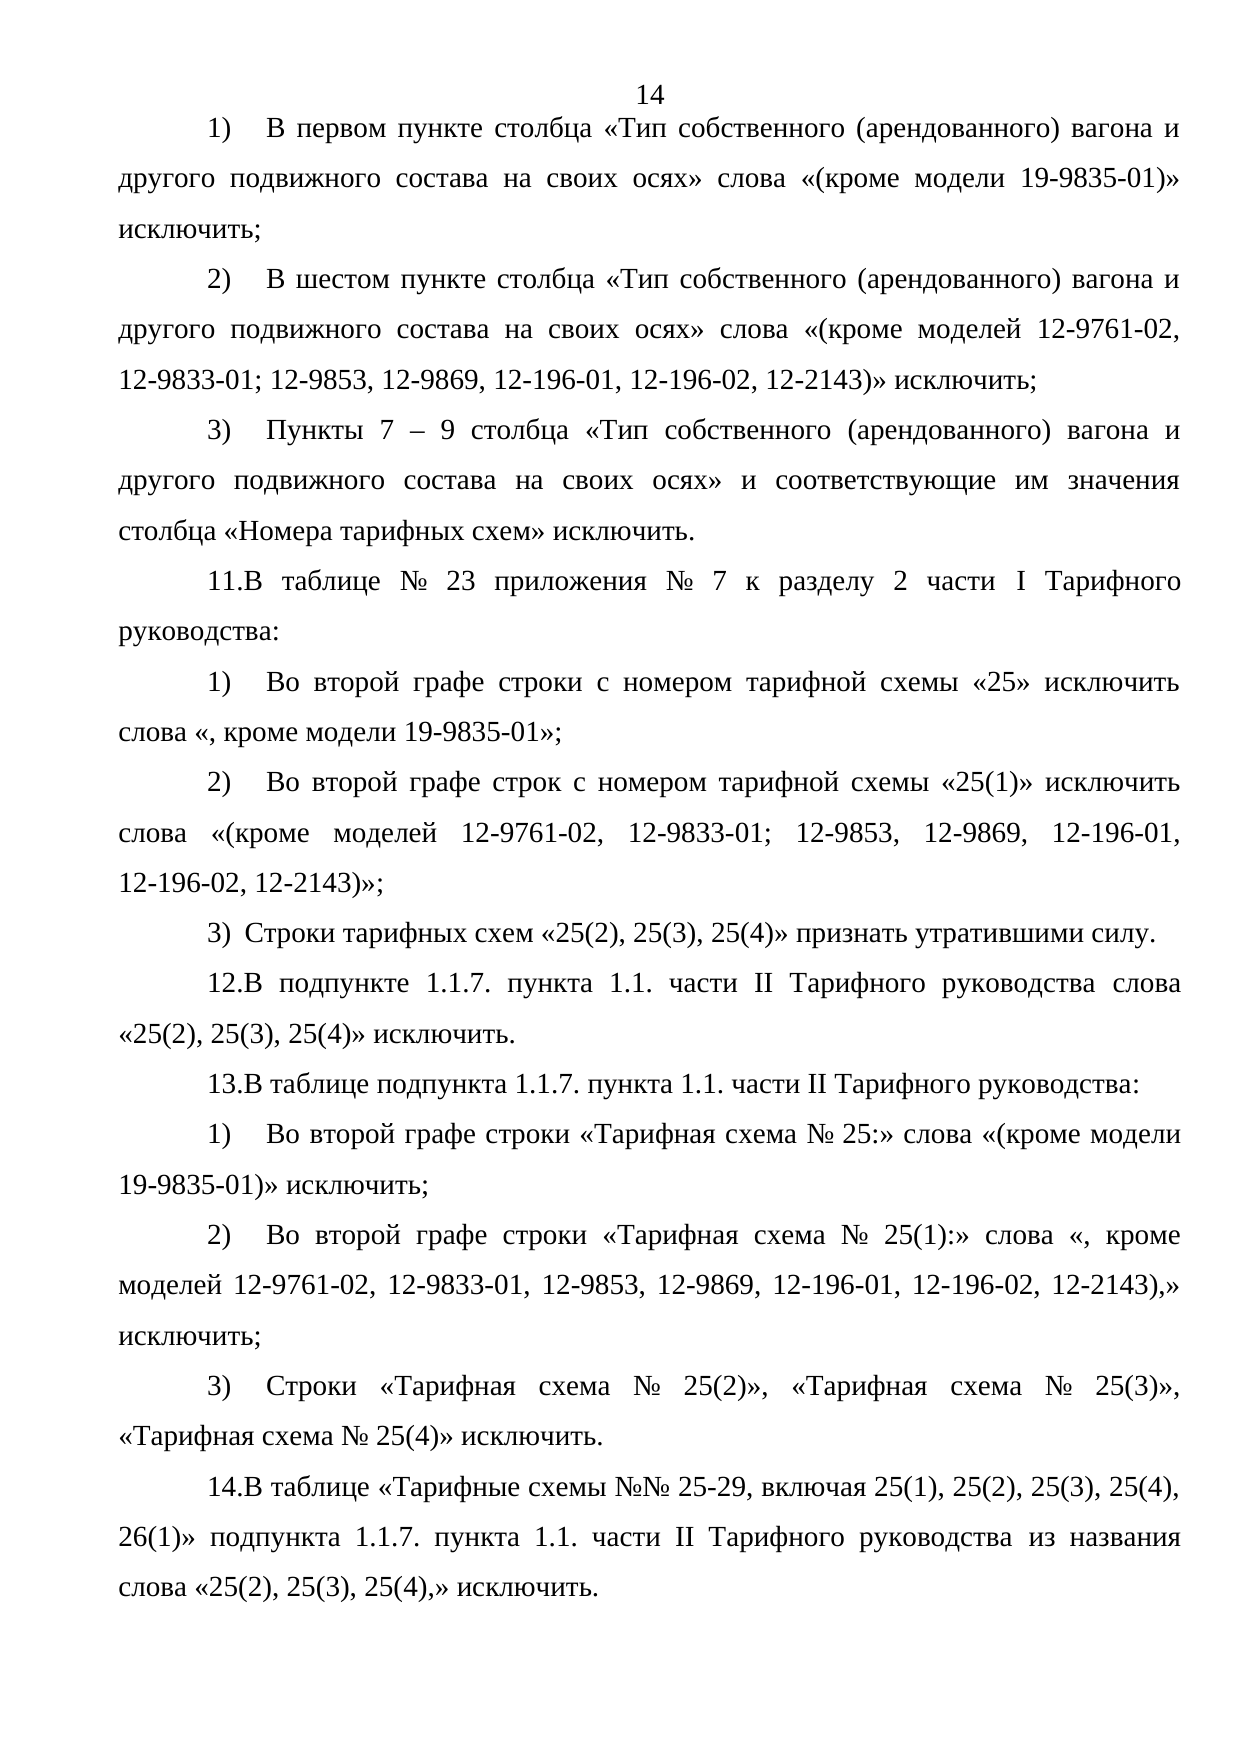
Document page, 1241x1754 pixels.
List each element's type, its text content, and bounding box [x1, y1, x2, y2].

list Во второй графе строки «Тарифная схема № 25(1):» слова «, кроме моделей 12-9761-02, 12-9833-01, 12-9853, 12-9869, 12-196-01, 12-196-02, 12-2143),» исключить; [118, 1217, 1181, 1351]
list Во второй графе строки «Тарифная схема № 25:» слова «(кроме модели 19-9835-01)» исключить; [118, 1117, 1181, 1200]
list Пункты 7 – 9 столбца «Тип собственного (арендованного) вагона и другого подвижного состава на своих осях» и соответствующие им значения столбца «Номера тарифных схем» исключить. [118, 412, 1181, 546]
list В шестом пункте столбца «Тип собственного (арендованного) вагона и другого подвижного состава на своих осях» слова «(кроме моделей 12-9761-02, 12-9833-01; 12-9853, 12-9869, 12-196-01, 12-196-02, 12-2143)» исключить; [118, 261, 1181, 395]
text 13.В таблице подпункта 1.1.7. пункта 1.1. части II Тарифного руководства: [118, 1066, 1181, 1100]
text 14.В таблице «Тарифные схемы №№ 25-29, включая 25(1), 25(2), 25(3), 25(4), 26(1)» подпункта 1.1.7. пункта 1.1. части II Тарифного руководства из названия слова «25(2), 25(3), 25(4),» исключить. [118, 1469, 1181, 1603]
text 11.В таблице № 23 приложения № 7 к разделу 2 части I Тарифного руководства: [118, 563, 1181, 647]
list Строки тарифных схем «25(2), 25(3), 25(4)» признать утратившими силу. [207, 915, 1181, 949]
list Во второй графе строки с номером тарифной схемы «25» исключить слова «, кроме модели 19-9835-01»; [118, 664, 1181, 748]
list Во второй графе строк с номером тарифной схемы «25(1)» исключить слова «(кроме моделей 12-9761-02, 12-9833-01; 12-9853, 12-9869, 12-196-01, 12-196-02, 12-2143)»; [118, 764, 1181, 898]
list Строки «Тарифная схема № 25(2)», «Тарифная схема № 25(3)», «Тарифная схема № 25(4)» исключить. [118, 1368, 1181, 1452]
text 12.В подпункте 1.1.7. пункта 1.1. части II Тарифного руководства слова «25(2), 25(3), 25(4)» исключить. [118, 966, 1181, 1049]
list В первом пункте столбца «Тип собственного (арендованного) вагона и другого подвижного состава на своих осях» слова «(кроме модели 19-9835-01)» исключить; [118, 110, 1181, 244]
